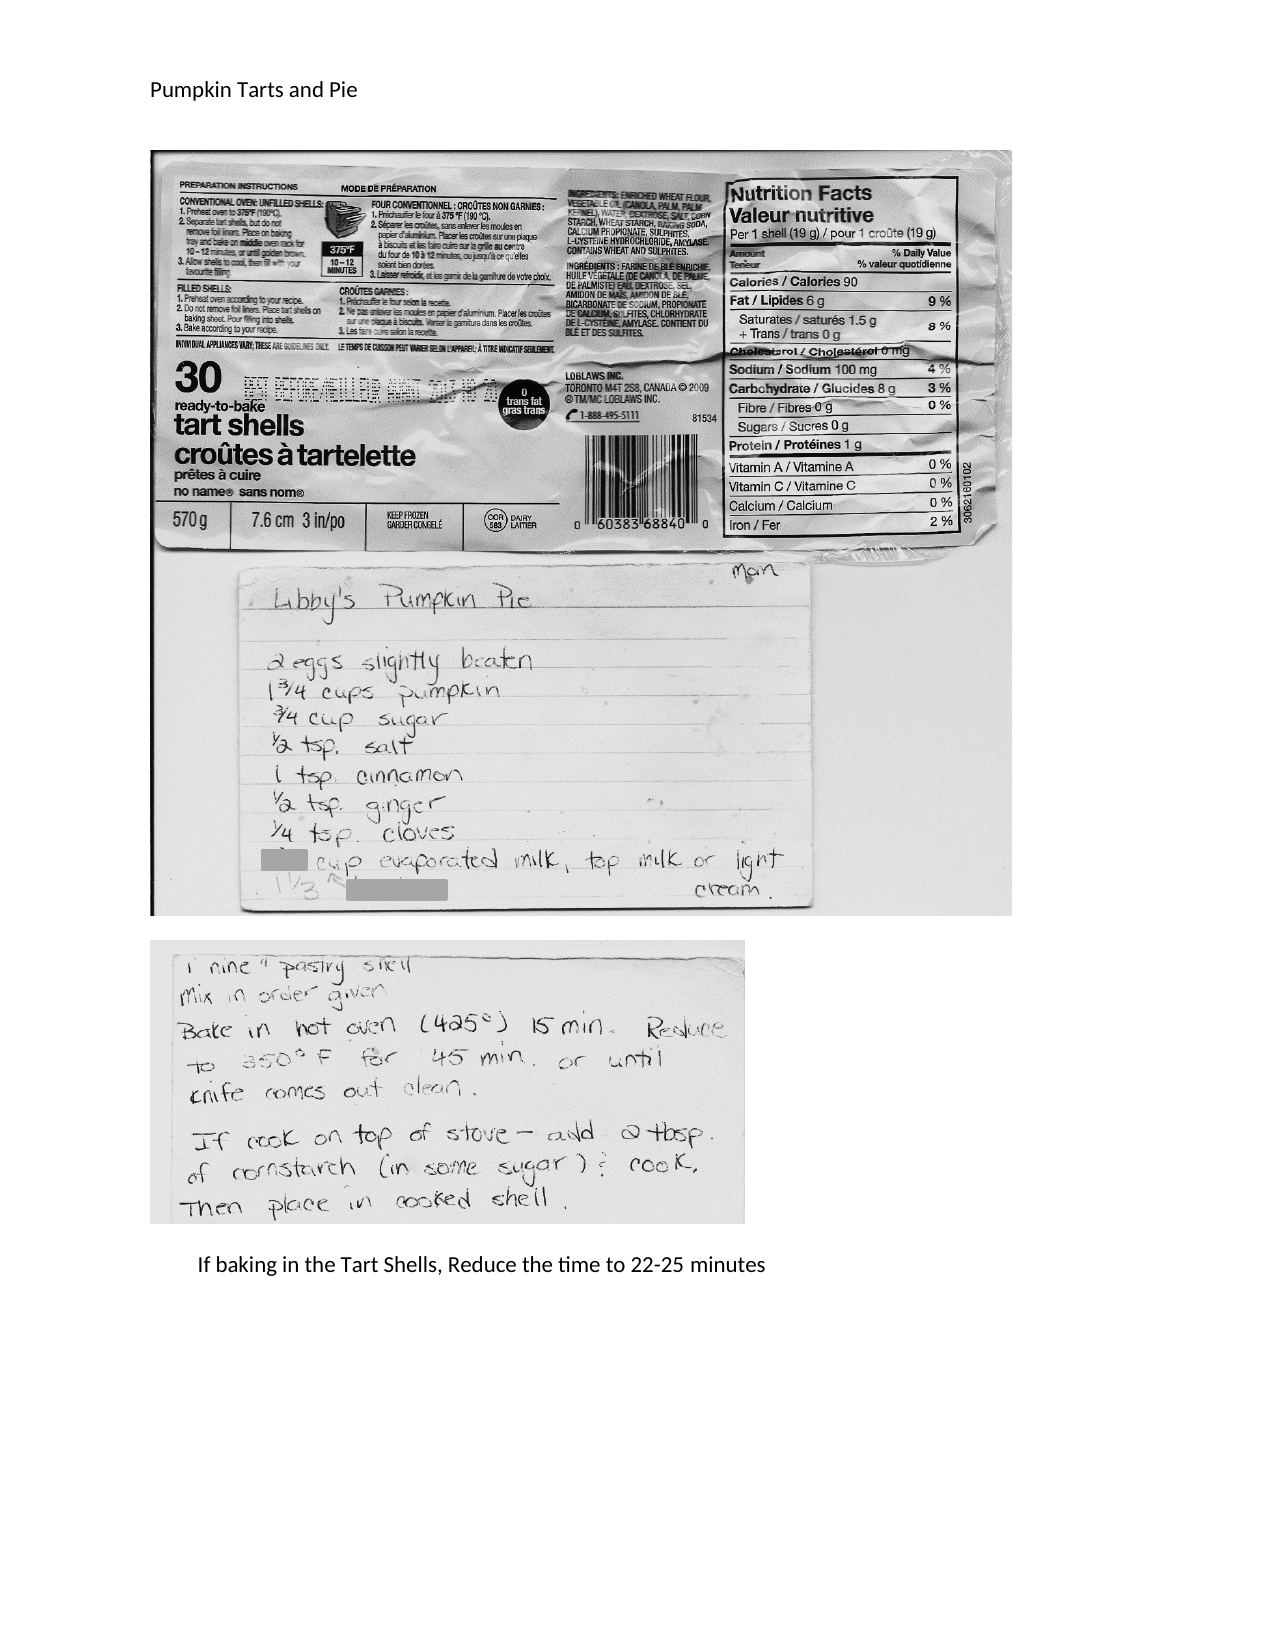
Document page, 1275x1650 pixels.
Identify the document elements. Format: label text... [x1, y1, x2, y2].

picture [150, 150, 1013, 916]
picture [150, 940, 745, 1224]
text If baking in the Tart Shells, Reduce the time to 22-25 minutes [150, 1250, 1125, 1278]
